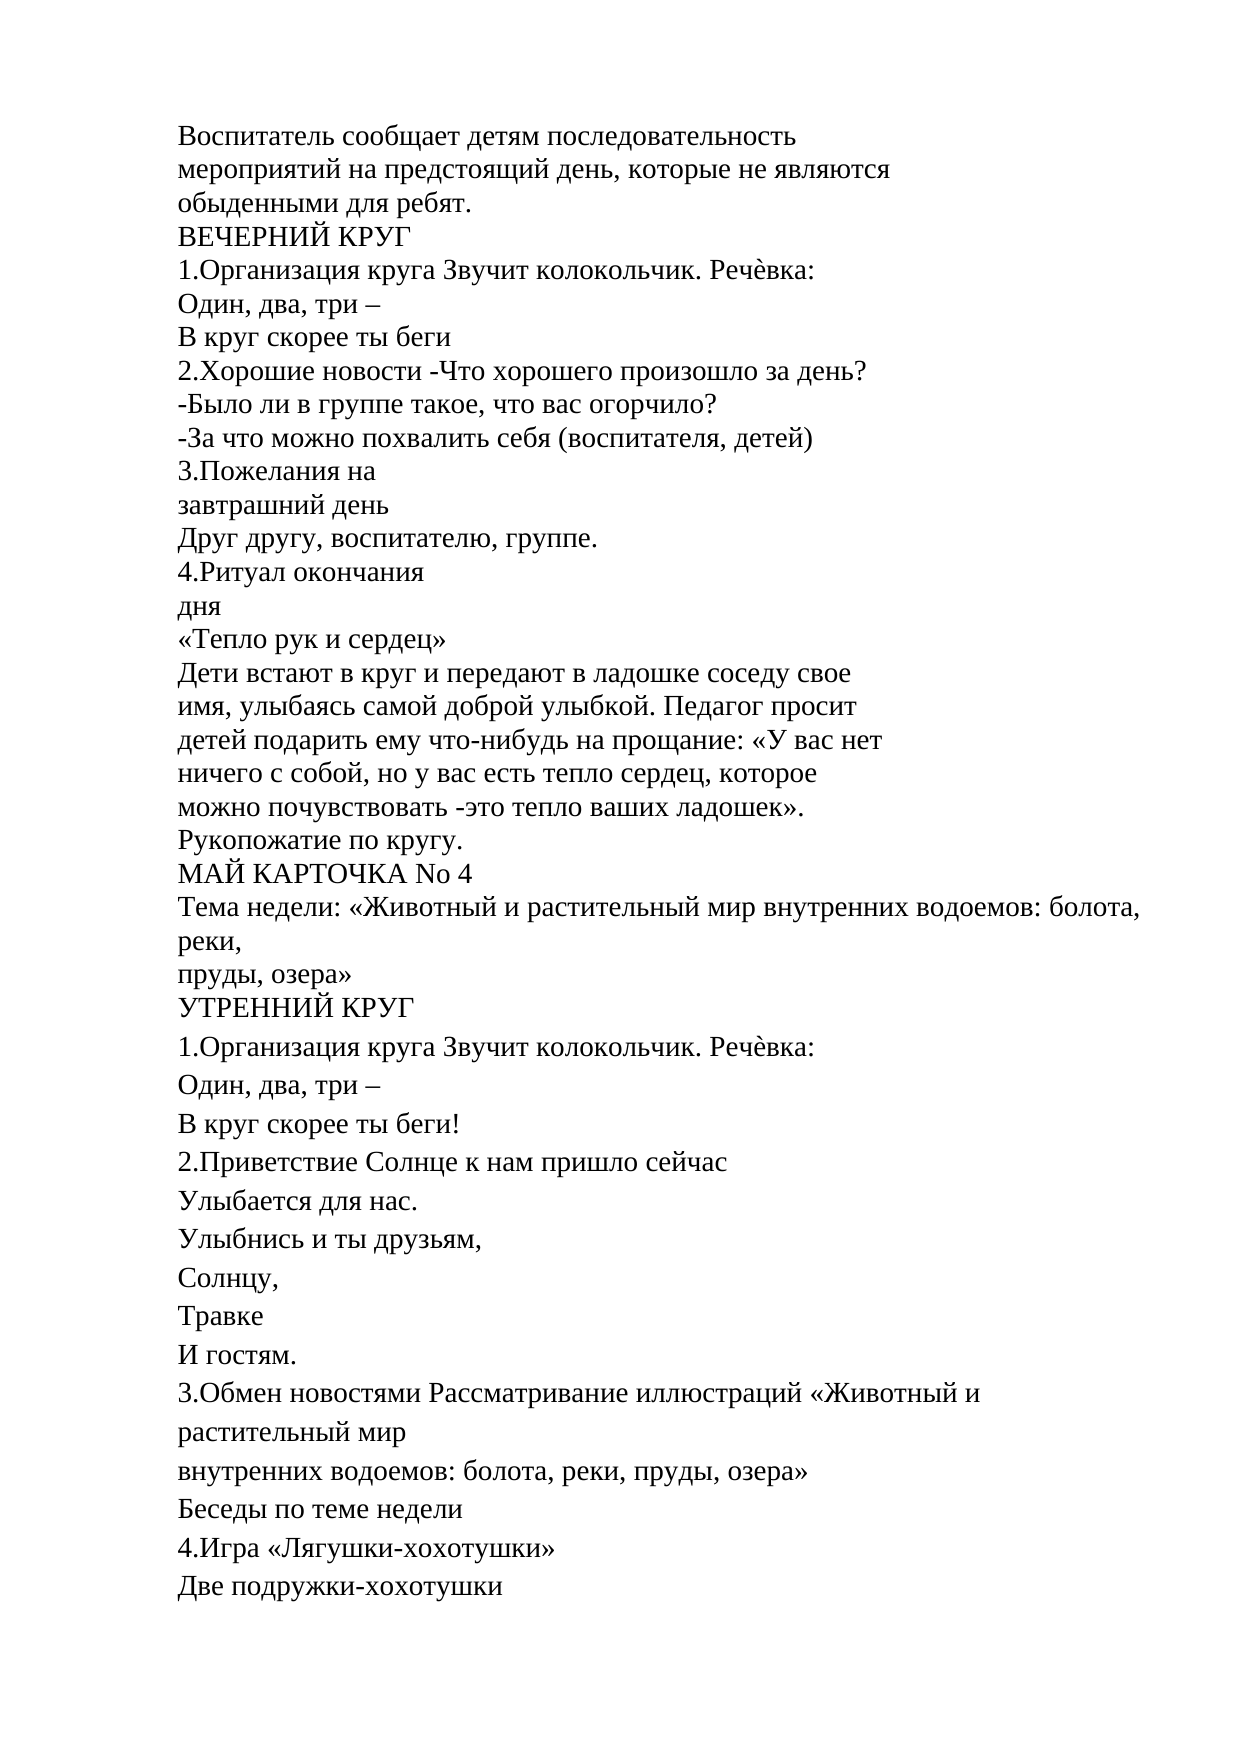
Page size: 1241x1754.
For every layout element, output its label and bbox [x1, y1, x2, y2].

text [177, 118, 1152, 990]
text [177, 990, 1152, 1602]
